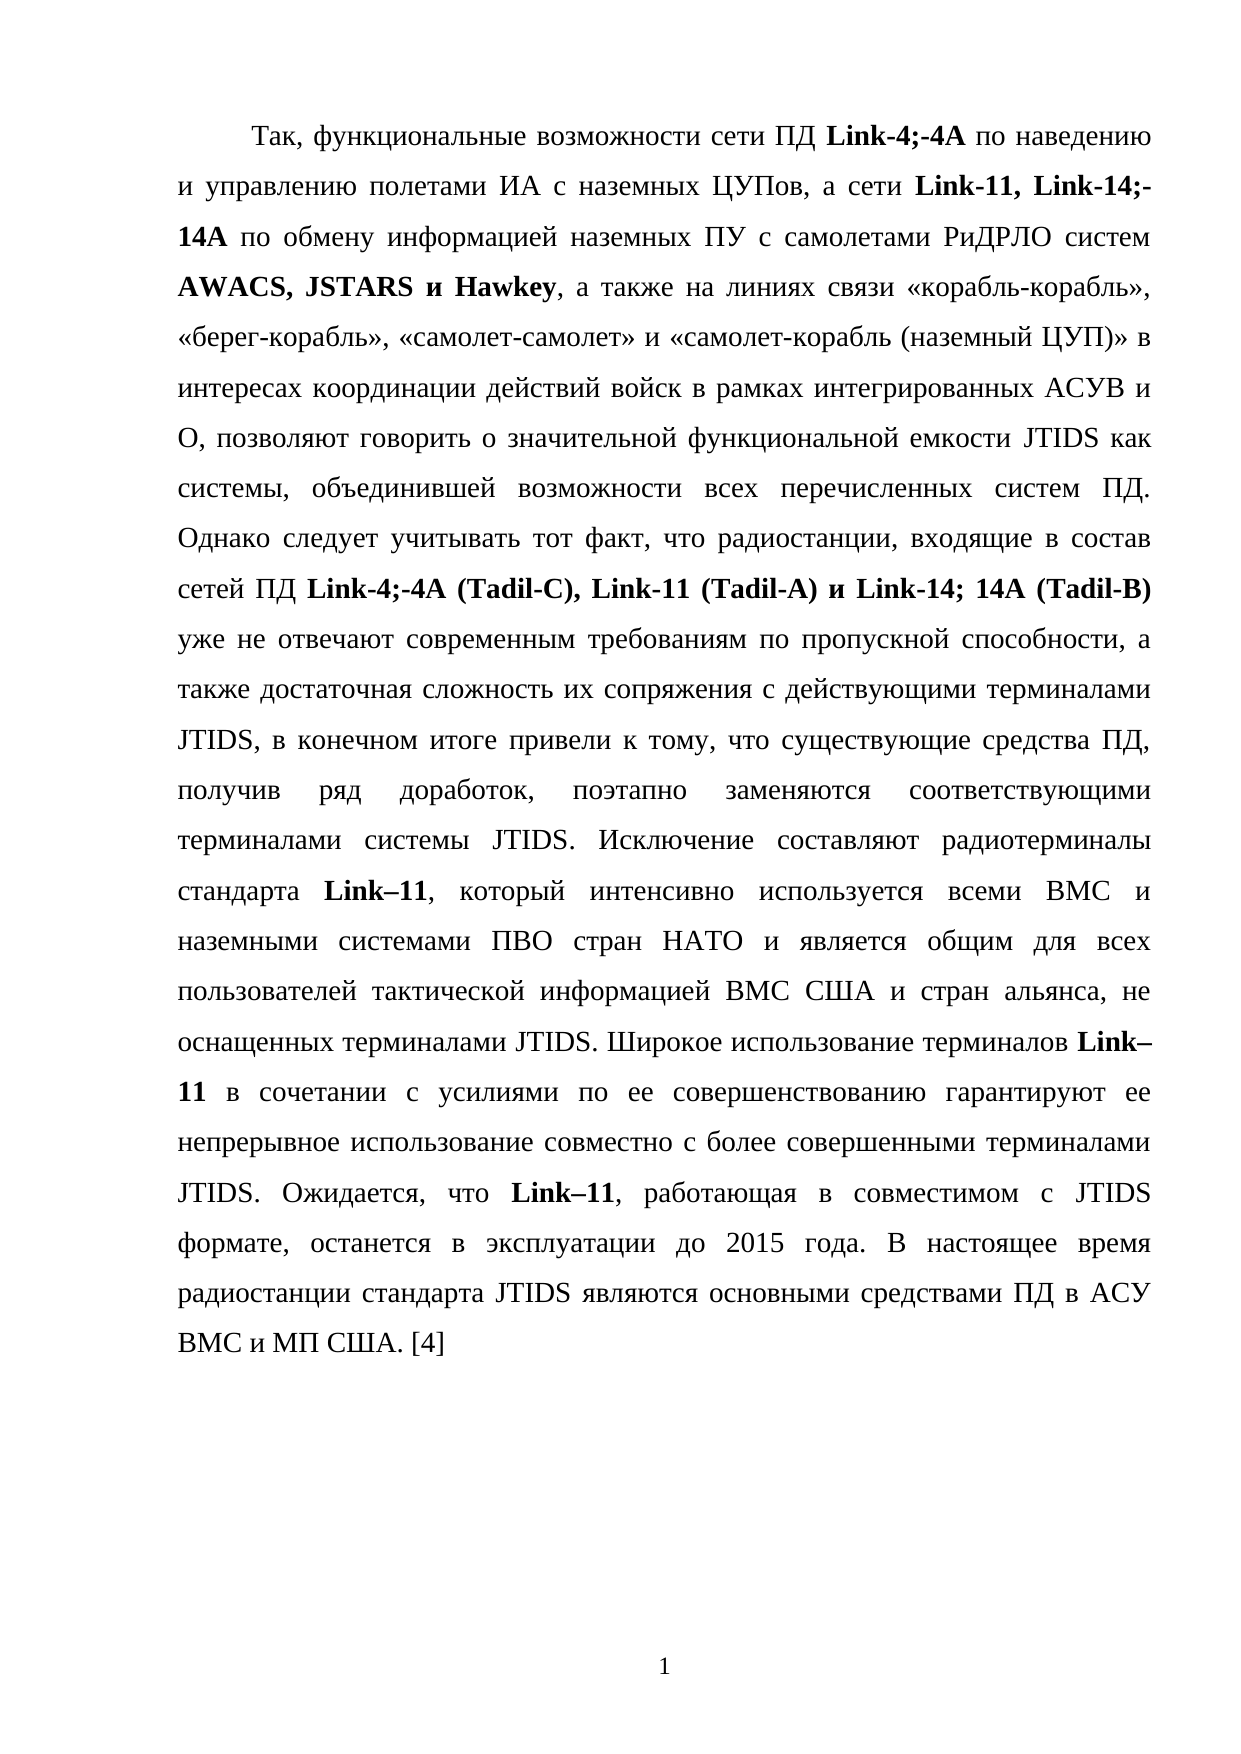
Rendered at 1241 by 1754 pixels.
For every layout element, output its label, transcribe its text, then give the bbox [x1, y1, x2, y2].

text Так, функциональные возможности сети ПД Link-4;-4A по наведению и управлению полетами ИА с наземных ЦУПов, а сети Link-11, Link-14;-14А по обмену информацией наземных ПУ с самолетами РиДРЛО систем AWACS, JSTARS и Hawkey, а также на линиях связи «корабль-корабль», «берег-корабль», «самолет-самолет» и «самолет-корабль (наземный ЦУП)» в интересах координации действий войск в рамках интегрированных АСУВ и О, позволяют говорить о значительной функциональной емкости JTIDS как системы, объединившей возможности всех перечисленных систем ПД. Однако следует учитывать тот факт, что радиостанции, входящие в состав сетей ПД Link-4;-4A (Tadil-C), Link-11 (Tadil-A) и Link-14; 14А (Tadil-В) уже не отвечают современным требованиям по пропускной способности, а также достаточная сложность их сопряжения с действующими терминалами JTIDS, в конечном итоге привели к тому, что существующие средства ПД, получив ряд доработок, поэтапно заменяются соответствующими терминалами системы JTIDS. Исключение составляют радиотерминалы стандарта Link–11, который интенсивно используется всеми ВМС и наземными системами ПВО стран НАТО и является общим для всех пользователей тактической информацией ВМС США и стран альянса, не оснащенных терминалами JTIDS. Широкое использование терминалов Link–11 в сочетании с усилиями по ее совершенствованию гарантируют ее непрерывное использование совместно с более совершенными терминалами JTIDS. Ожидается, что Link–11, работающая в совместимом с JTIDS формате, останется в эксплуатации до 2015 года. В настоящее время радиостанции стандарта JTIDS являются основными средствами ПД в АСУ ВМС и МП США. [4] [177, 118, 1152, 1359]
